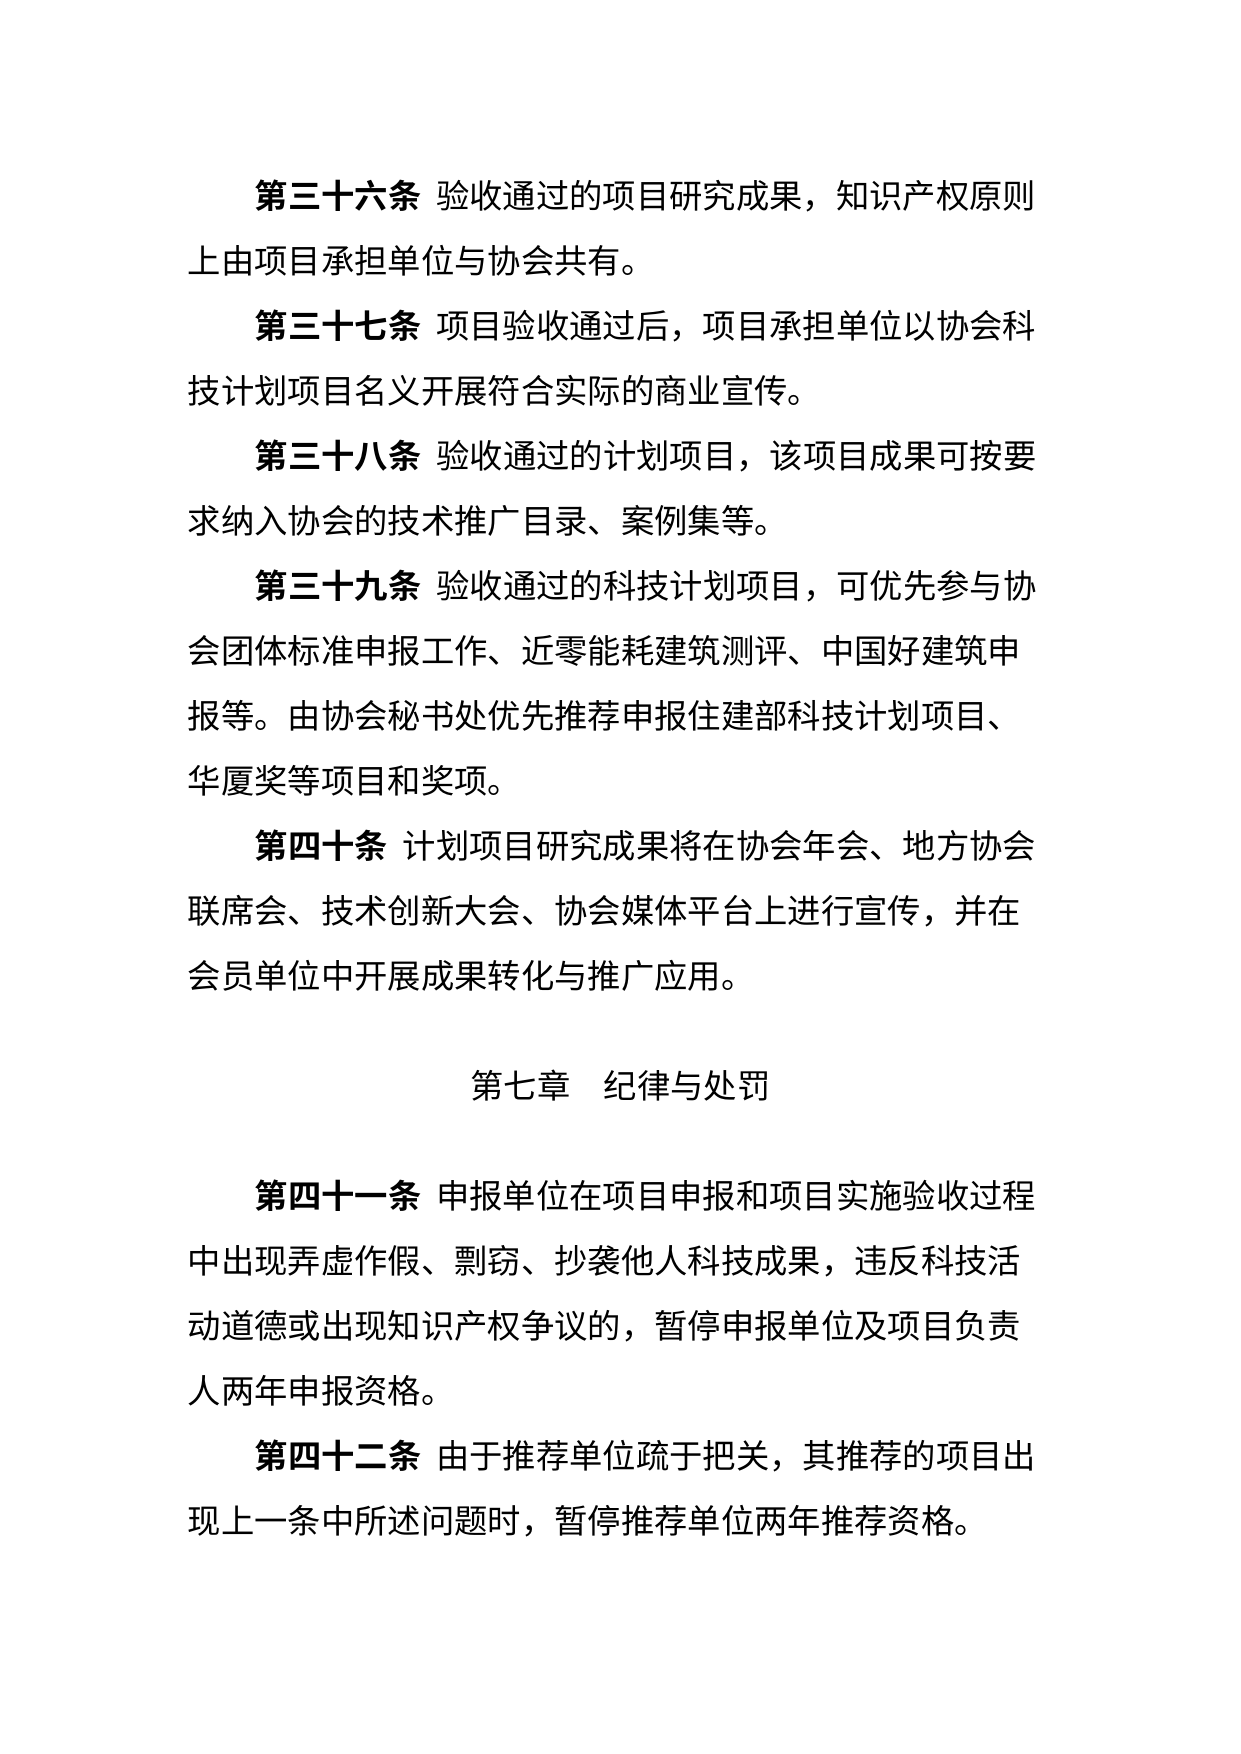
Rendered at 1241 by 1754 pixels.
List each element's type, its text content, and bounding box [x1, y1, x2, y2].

text 第四十条 计划项目研究成果将在协会年会、地方协会联席会、技术创新大会、协会媒体平台上进行宣传，并在会员单位中开展成果转化与推广应用。 [187, 812, 1053, 1007]
text 第三十九条 验收通过的科技计划项目，可优先参与协会团体标准申报工作、近零能耗建筑测评、中国好建筑申报等。由协会秘书处优先推荐申报住建部科技计划项目、华厦奖等项目和奖项。 [187, 552, 1053, 812]
text 第三十七条 项目验收通过后，项目承担单位以协会科技计划项目名义开展符合实际的商业宣传。 [187, 292, 1053, 422]
subtitle 第七章 纪律与处罚 [187, 1052, 1053, 1117]
text 第三十六条 验收通过的项目研究成果，知识产权原则上由项目承担单位与协会共有。 [187, 162, 1053, 292]
text 第三十八条 验收通过的计划项目，该项目成果可按要求纳入协会的技术推广目录、案例集等。 [187, 422, 1053, 552]
text 第四十一条 申报单位在项目申报和项目实施验收过程中出现弄虚作假、剽窃、抄袭他人科技成果，违反科技活动道德或出现知识产权争议的，暂停申报单位及项目负责人两年申报资格。 [187, 1162, 1053, 1422]
text 第四十二条 由于推荐单位疏于把关，其推荐的项目出现上一条中所述问题时，暂停推荐单位两年推荐资格。 [187, 1422, 1053, 1552]
